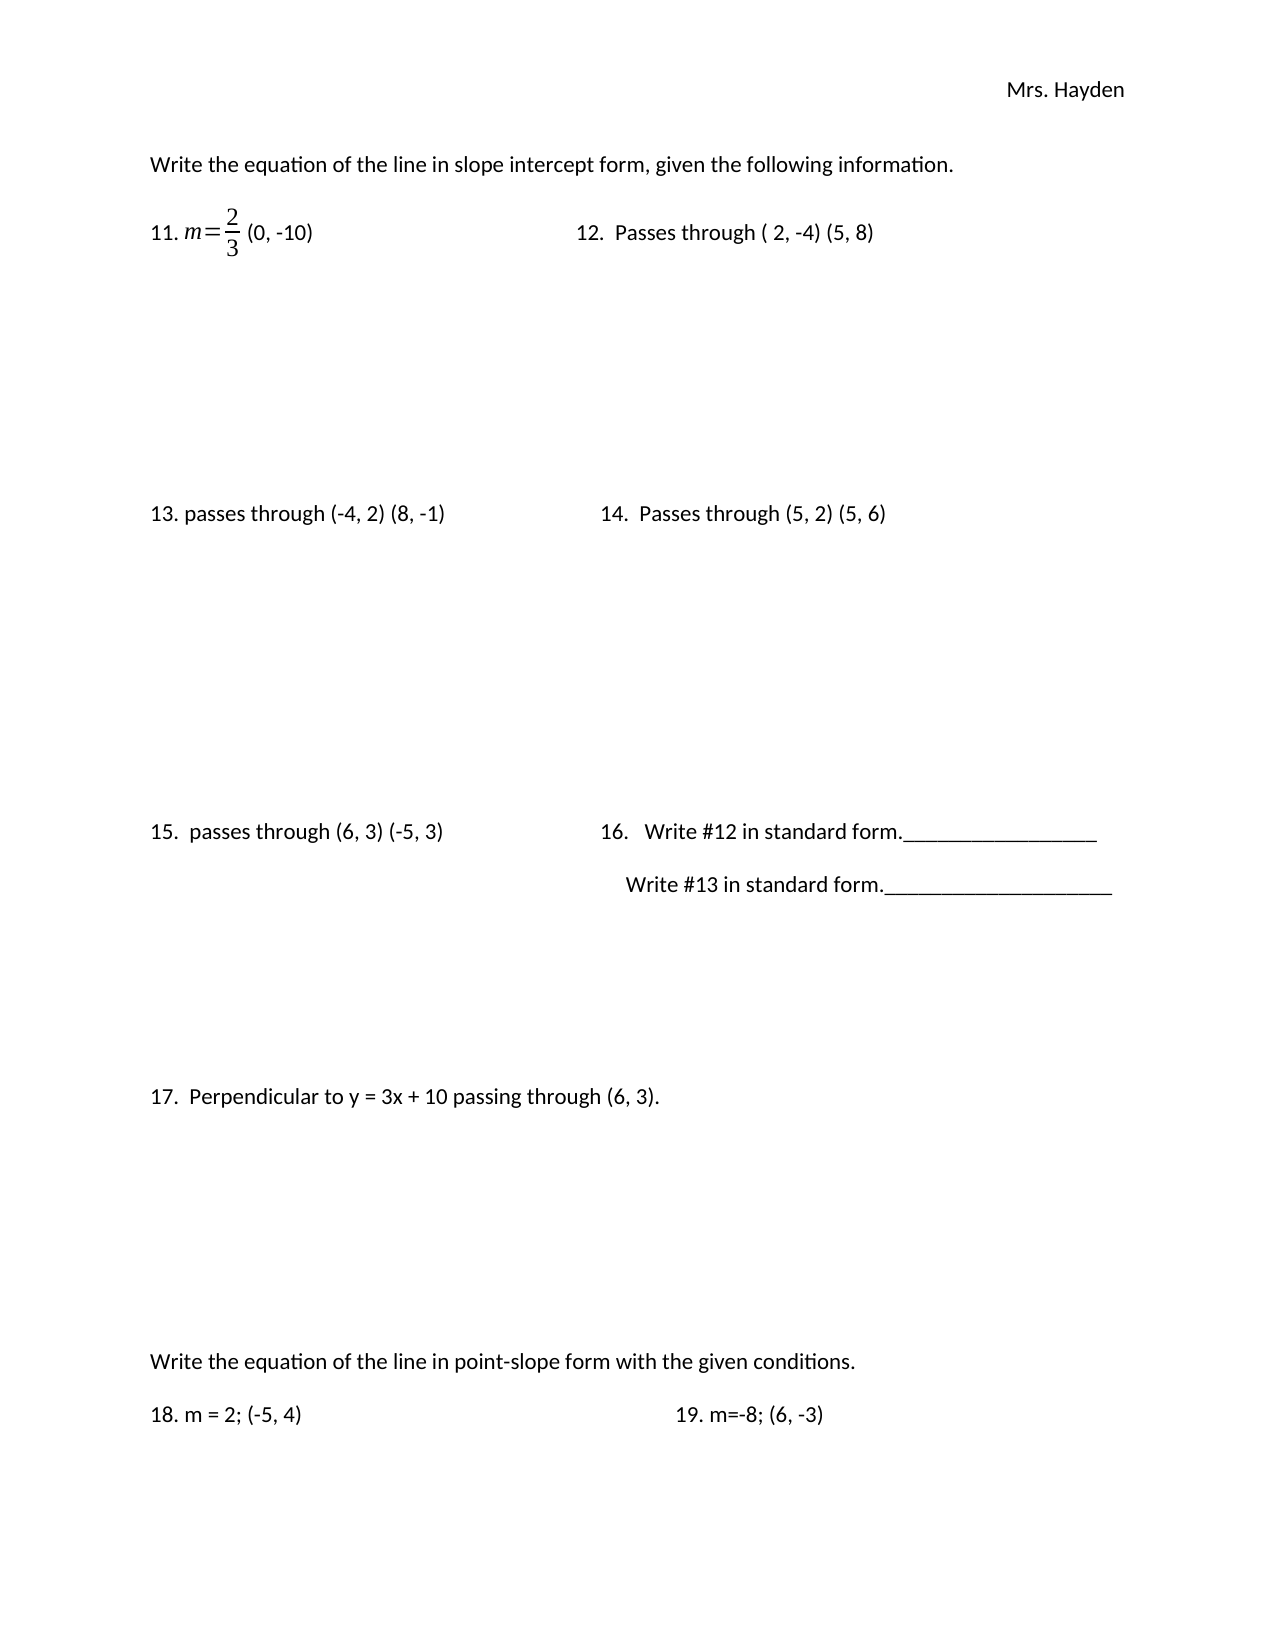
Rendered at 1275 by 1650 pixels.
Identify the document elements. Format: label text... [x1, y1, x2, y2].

text Write #13 in standard form.____________________ [150, 870, 1125, 898]
text Write the equation of the line in point-slope form with the given conditions. [150, 1347, 1125, 1375]
text 13. passes through (-4, 2) (8, -1) 14. Passes through (5, 2) (5, 6) [150, 499, 1125, 527]
text 18. m = 2; (-5, 4) 19. m=-8; (6, -3) [150, 1400, 1125, 1428]
text 17. Perpendicular to y = 3x + 10 passing through (6, 3). [150, 1082, 1125, 1110]
text Write the equation of the line in slope intercept form, given the following information. [150, 150, 1125, 178]
text 11. (0, -10) 12. Passes through ( 2, -4) (5, 8) [150, 203, 1125, 262]
text 15. passes through (6, 3) (-5, 3) 16. Write #12 in standard form._________________ [150, 817, 1125, 845]
